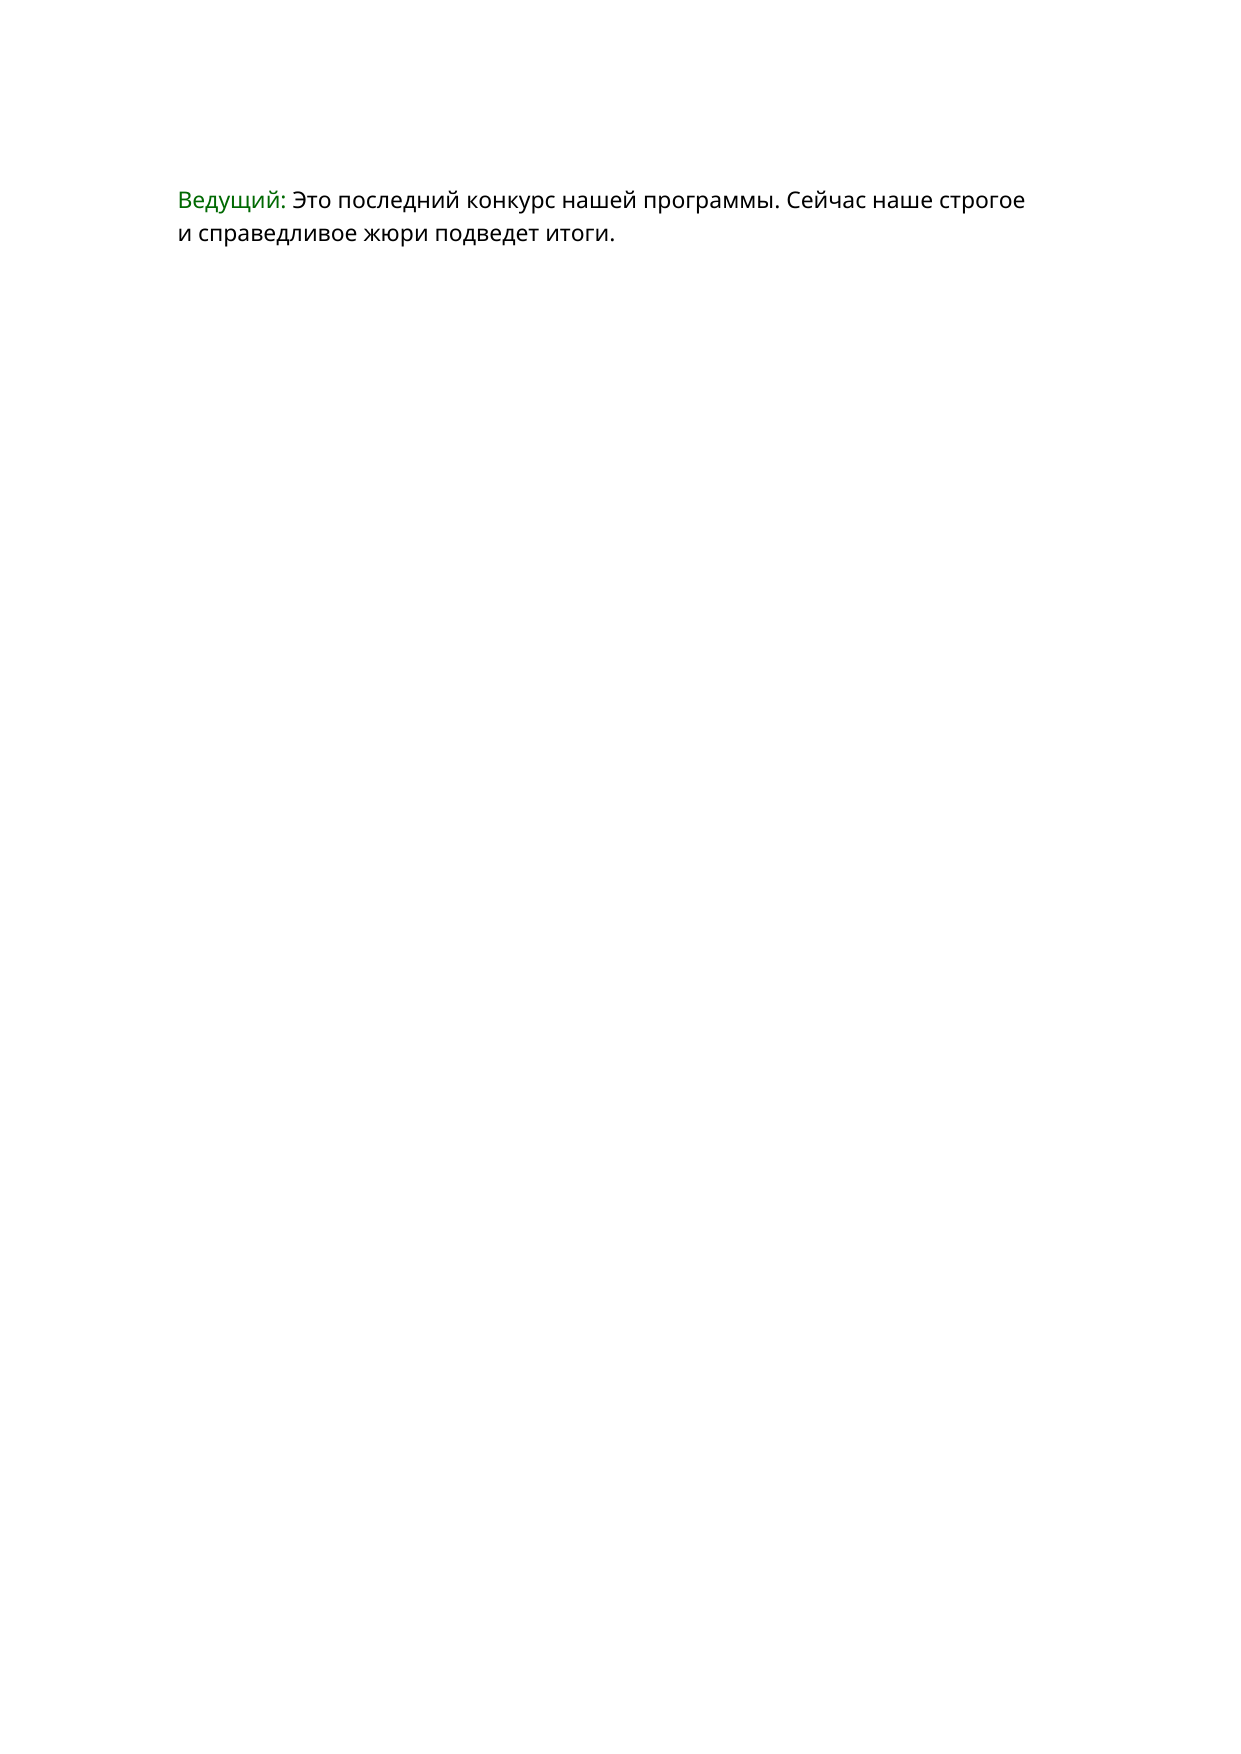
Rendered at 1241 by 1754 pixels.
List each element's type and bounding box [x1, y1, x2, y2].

text [177, 118, 1152, 248]
